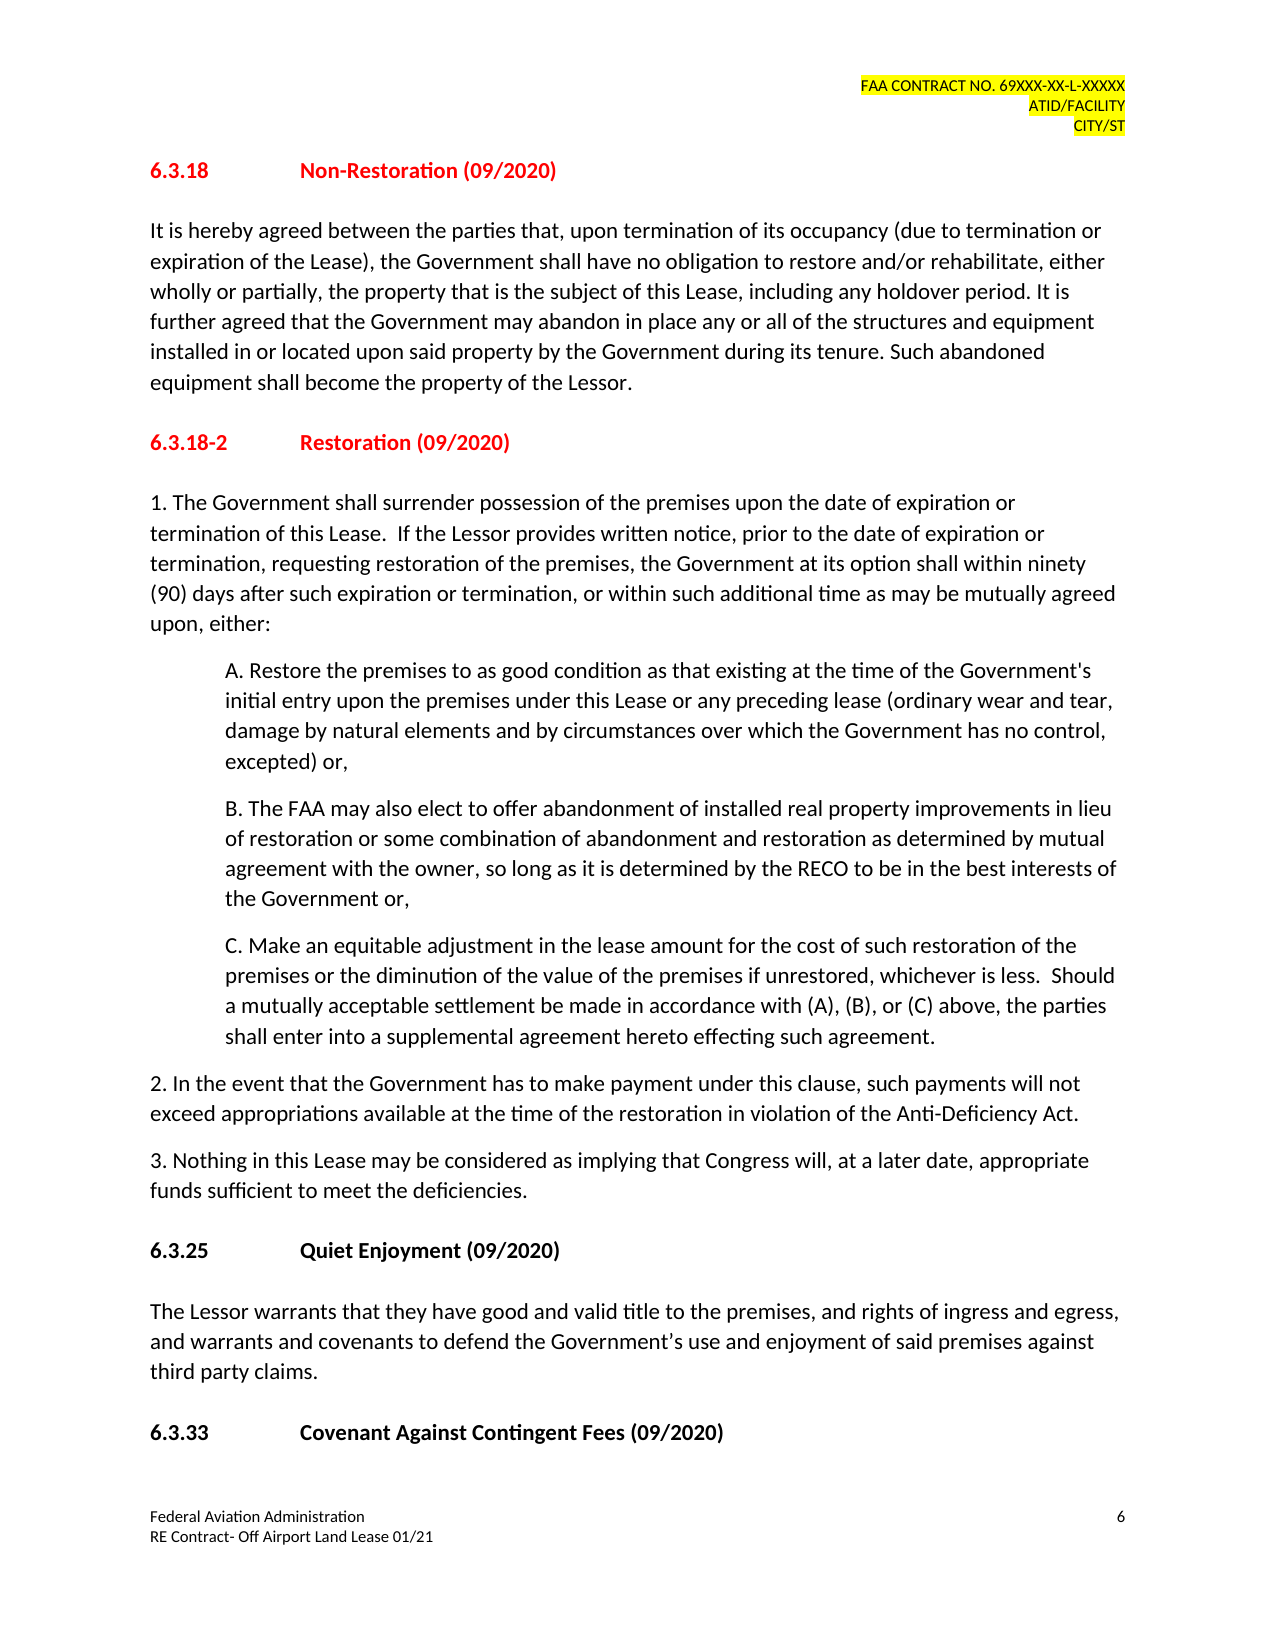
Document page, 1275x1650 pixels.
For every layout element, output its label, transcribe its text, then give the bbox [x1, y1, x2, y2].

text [150, 1146, 1125, 1476]
text C. Make an equitable adjustment in the lease amount for the cost of such restoration of the premises or the diminution of the value of the premises if unrestored, whichever is less. Should a mutually acceptable settlement be made in accordance with (A), (B), or (C) above, the parties shall enter into a supplemental agreement hereto effecting such agreement. [225, 931, 1125, 1050]
text B. The FAA may also elect to offer abandonment of installed real property improvements in lieu of restoration or some combination of abandonment and restoration as determined by mutual agreement with the owner, so long as it is determined by the RECO to be in the best interests of the Government or, [225, 794, 1125, 912]
text 2. In the event that the Government has to make payment under this clause, such payments will not exceed appropriations available at the time of the restoration in violation of the Anti-Deficiency Act. [150, 1069, 1125, 1127]
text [150, 156, 1125, 637]
text A. Restore the premises to as good condition as that existing at the time of the Government's initial entry upon the premises under this Lease or any preceding lease (ordinary wear and tear, damage by natural elements and by circumstances over which the Government has no control, excepted) or, [225, 656, 1125, 775]
